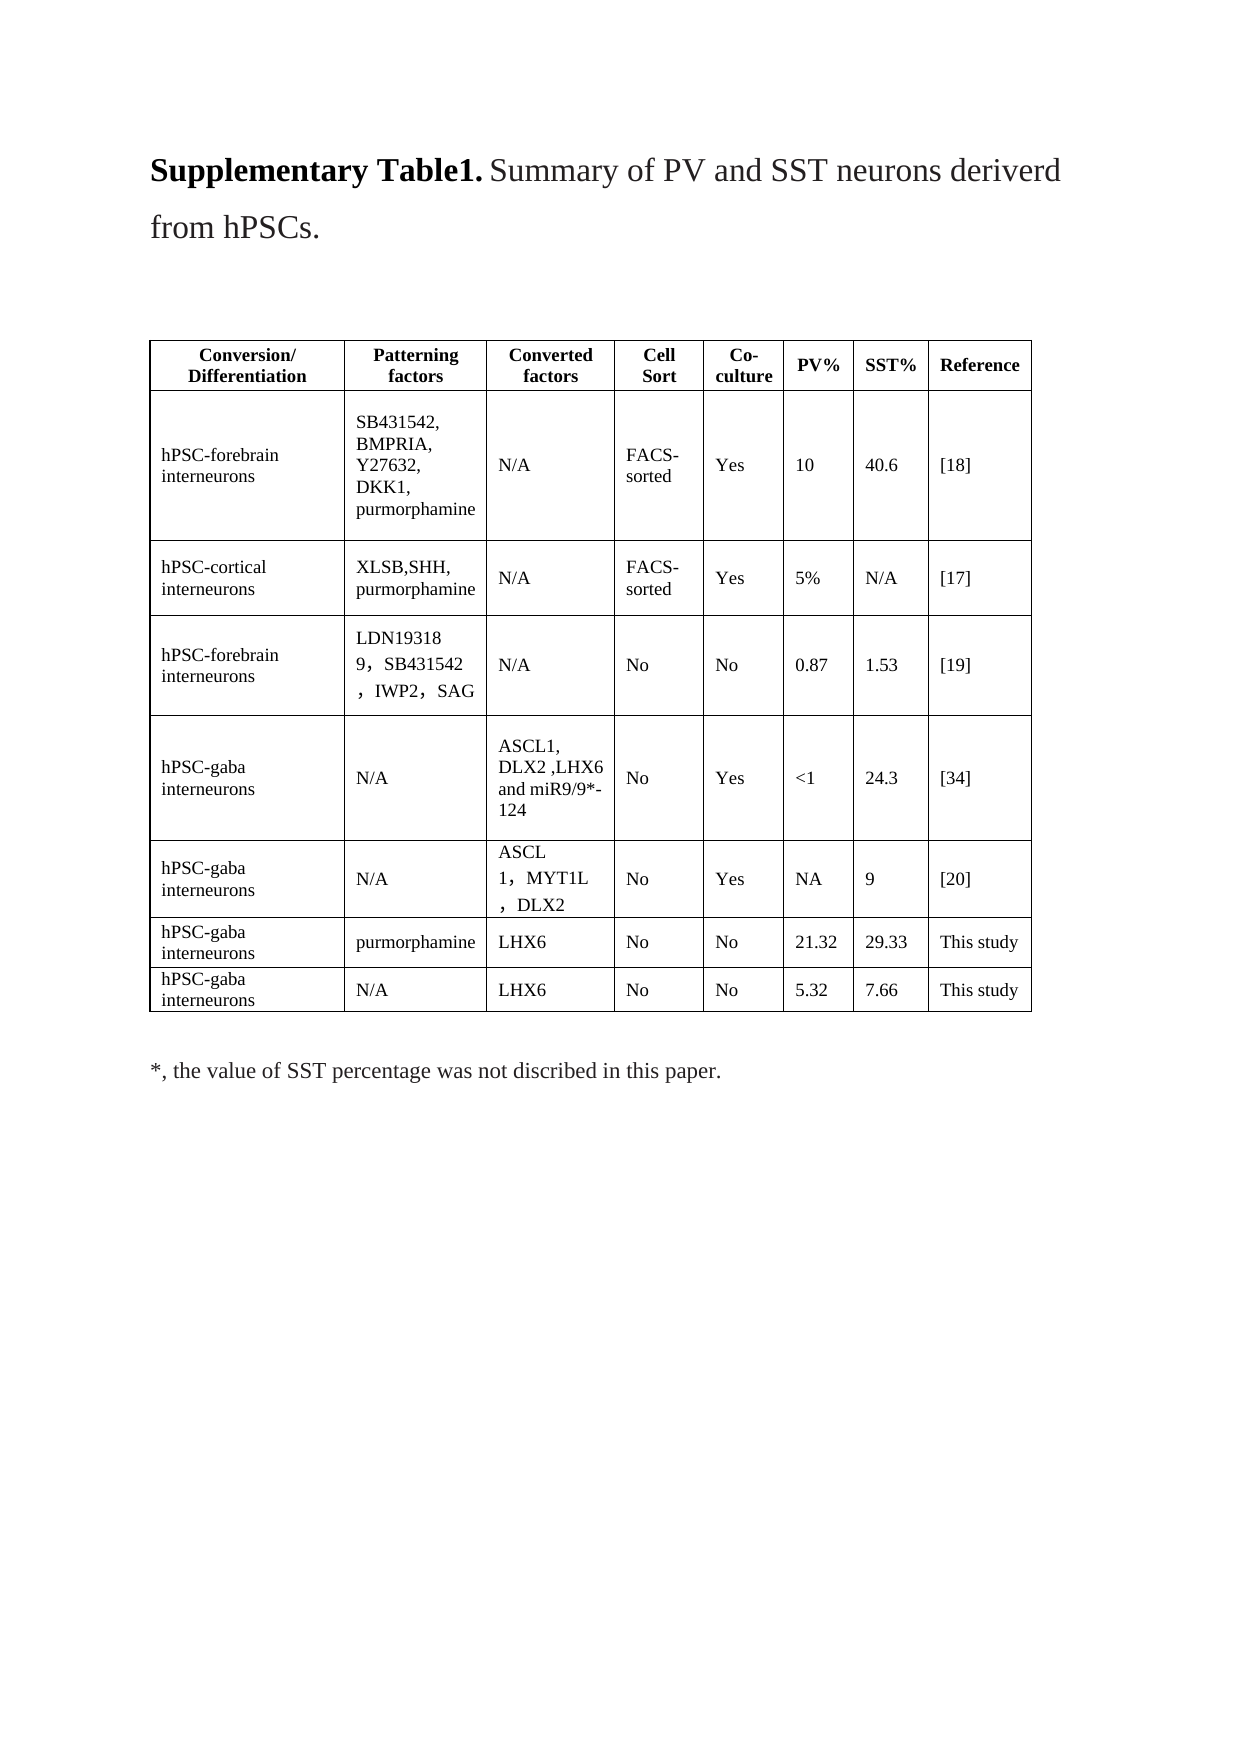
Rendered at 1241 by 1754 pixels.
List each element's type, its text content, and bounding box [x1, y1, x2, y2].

table_cell 7.66 [854, 968, 928, 1011]
table_cell N/A [345, 716, 486, 840]
table_header Reference [929, 341, 1031, 390]
table_cell ASCL1，MYT1L，DLX2 [487, 841, 614, 917]
table_cell Yes [704, 716, 783, 840]
table_cell [18] [929, 391, 1031, 540]
table_cell 1.53 [854, 616, 928, 715]
table_cell LHX6 [487, 968, 614, 1011]
table_cell 21.32 [784, 918, 853, 967]
table_cell Yes [704, 391, 783, 540]
table_cell LHX6 [487, 918, 614, 967]
table_cell No [615, 918, 703, 967]
table_cell No [615, 968, 703, 1011]
table_cell 24.3 [854, 716, 928, 840]
table_cell ASCL1, DLX2 ,LHX6 and miR9/9*-124 [487, 716, 614, 840]
table_cell FACS-sorted [615, 541, 703, 615]
table_cell [20] [929, 841, 1031, 917]
table_cell hPSC-forebrain interneurons [151, 616, 344, 715]
table_header Patterning factors [345, 341, 486, 390]
table_cell N/A [854, 541, 928, 615]
table_cell XLSB,SHH, purmorphamine [345, 541, 486, 615]
table_cell LDN193189，SB431542，IWP2，SAG [345, 616, 486, 715]
table_cell hPSC-gaba interneurons [151, 918, 344, 967]
table_cell hPSC-forebrain interneurons [151, 391, 344, 540]
table_cell hPSC-cortical interneurons [151, 541, 344, 615]
text *, the value of SST percentage was not discribed in this paper. [150, 1057, 1090, 1083]
table_cell N/A [487, 616, 614, 715]
table_cell [34] [929, 716, 1031, 840]
text Supplementary Table1. Summary of PV and SST neurons deriverd from hPSCs. [150, 150, 1090, 246]
table_cell 0.87 [784, 616, 853, 715]
table_cell hPSC-gaba interneurons [151, 716, 344, 840]
table_cell 29.33 [854, 918, 928, 967]
table_header Conversion/ Differentiation [151, 341, 344, 390]
table_cell Yes [704, 541, 783, 615]
table_cell 10 [784, 391, 853, 540]
table_cell <1 [784, 716, 853, 840]
table_cell [17] [929, 541, 1031, 615]
table_cell N/A [345, 968, 486, 1011]
table_cell This study [929, 918, 1031, 967]
table_cell No [615, 841, 703, 917]
table_cell purmorphamine [345, 918, 486, 967]
table_cell 9 [854, 841, 928, 917]
table_cell hPSC-gaba interneurons [151, 841, 344, 917]
table_cell hPSC-gaba interneurons [151, 968, 344, 1011]
table_cell N/A [487, 391, 614, 540]
table_cell N/A [487, 541, 614, 615]
table_cell FACS-sorted [615, 391, 703, 540]
table_cell No [704, 616, 783, 715]
table_cell No [704, 918, 783, 967]
table_cell No [615, 716, 703, 840]
table_cell Yes [704, 841, 783, 917]
table_header Co-culture [704, 341, 783, 390]
table_header PV% [784, 341, 853, 390]
table_cell 5% [784, 541, 853, 615]
table_cell This study [929, 968, 1031, 1011]
table_cell N/A [345, 841, 486, 917]
table_cell SB431542, BMPRIA, Y27632, DKK1, purmorphamine [345, 391, 486, 540]
table_header Converted factors [487, 341, 614, 390]
table_cell No [615, 616, 703, 715]
table_cell 40.6 [854, 391, 928, 540]
table_header Cell Sort [615, 341, 703, 390]
table_header SST% [854, 341, 928, 390]
table_cell No [704, 968, 783, 1011]
table_cell NA [784, 841, 853, 917]
table_cell 5.32 [784, 968, 853, 1011]
table_cell [19] [929, 616, 1031, 715]
